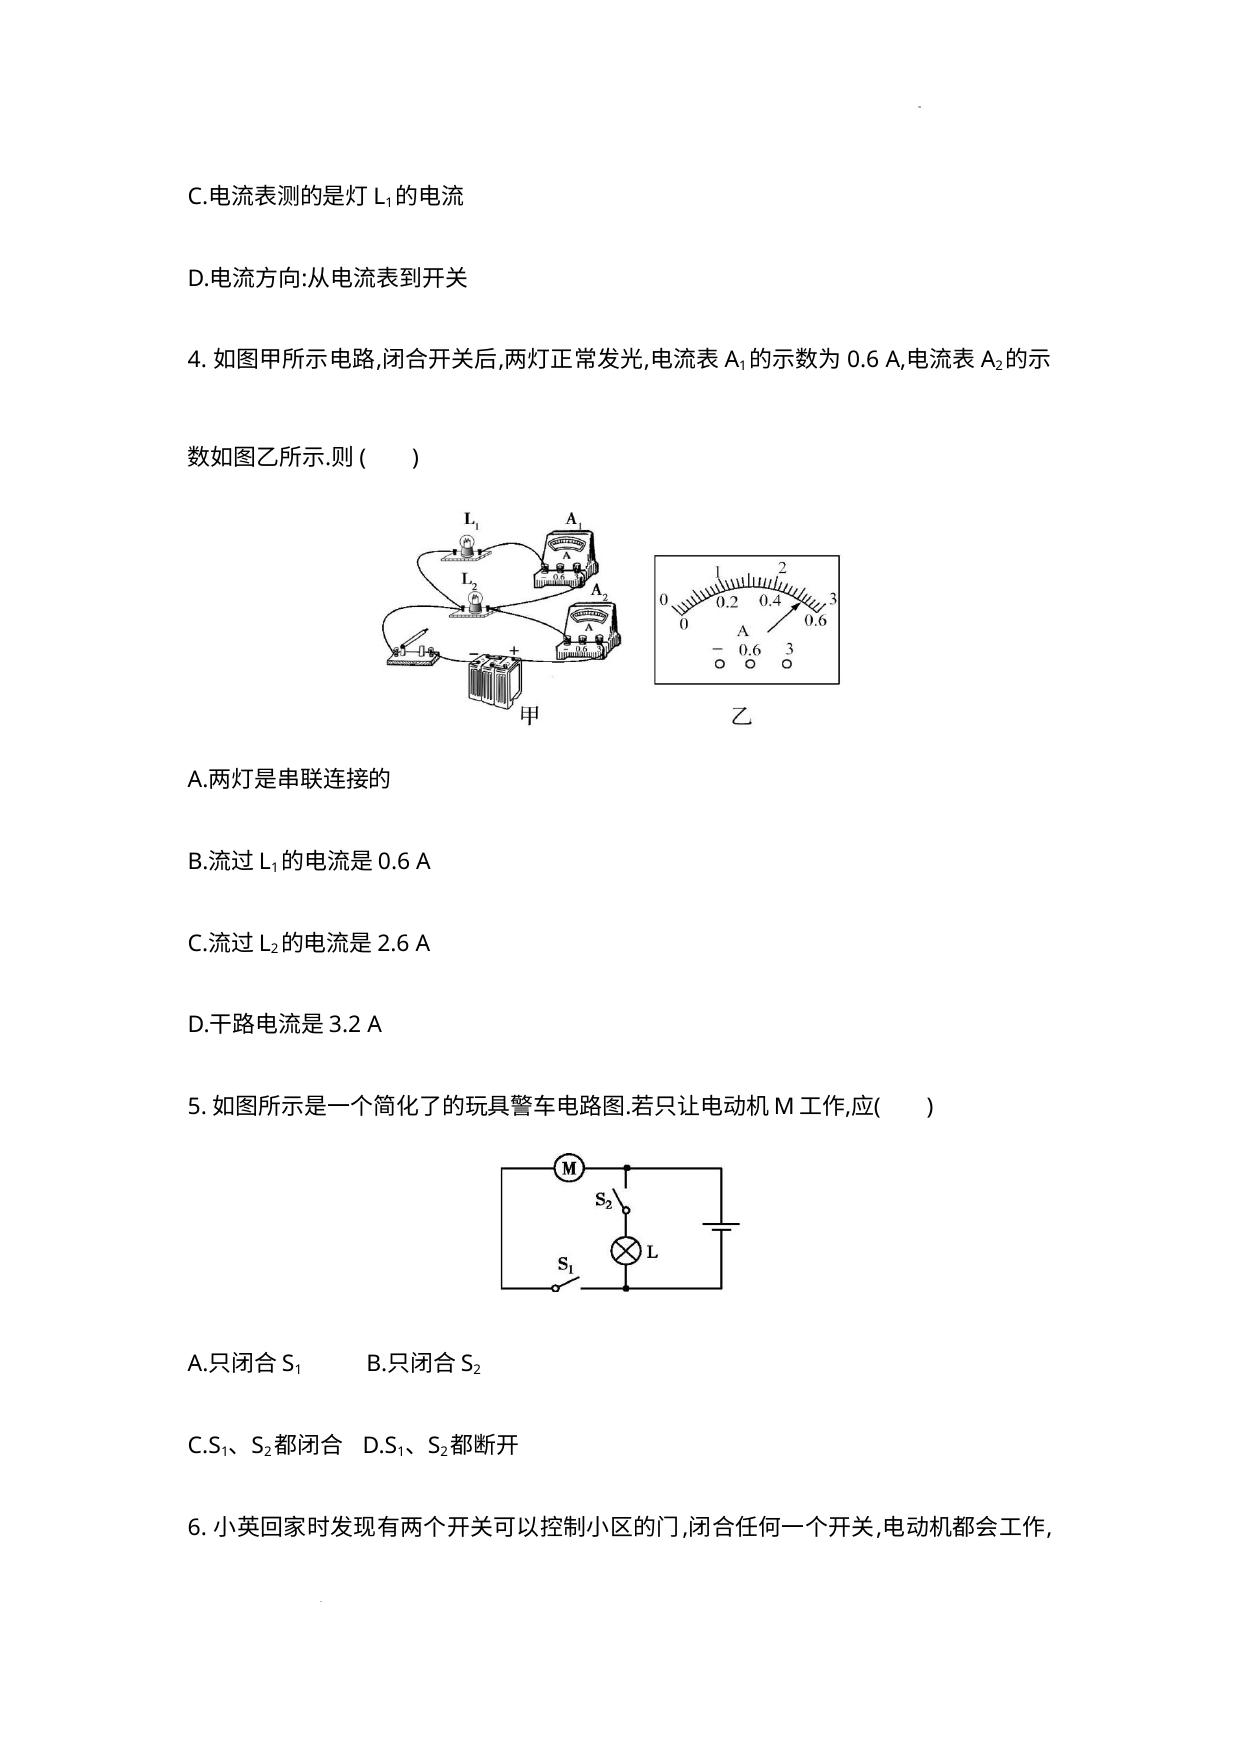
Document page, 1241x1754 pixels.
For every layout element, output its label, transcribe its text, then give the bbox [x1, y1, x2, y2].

picture [500, 1153, 740, 1292]
text D.电流方向:从电流表到开关 [187, 244, 1053, 309]
text 5. 如图所示是一个简化了的玩具警车电路图.若只让电动机M工作,应( ) [187, 1072, 1053, 1137]
text C.流过L2的电流是2.6 A [187, 909, 1053, 974]
picture [377, 504, 863, 731]
text C.电流表测的是灯L1的电流 [187, 162, 1053, 227]
text C.S1、S2都闭合 D.S1、S2都断开 [187, 1411, 1053, 1476]
text B.流过L1的电流是 0.6 A [187, 827, 1053, 892]
text A.两灯是串联连接的 [187, 745, 1053, 810]
text D.干路电流是3.2 A [187, 990, 1053, 1055]
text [187, 1493, 1053, 1558]
text 4. 如图甲所示电路,闭合开关后,两灯正常发光,电流表A1的示数为0.6 A,电流表A2的示数如图乙所示.则 ( ) [187, 325, 1053, 488]
text A.只闭合S1 B.只闭合S2 [187, 1329, 1053, 1394]
